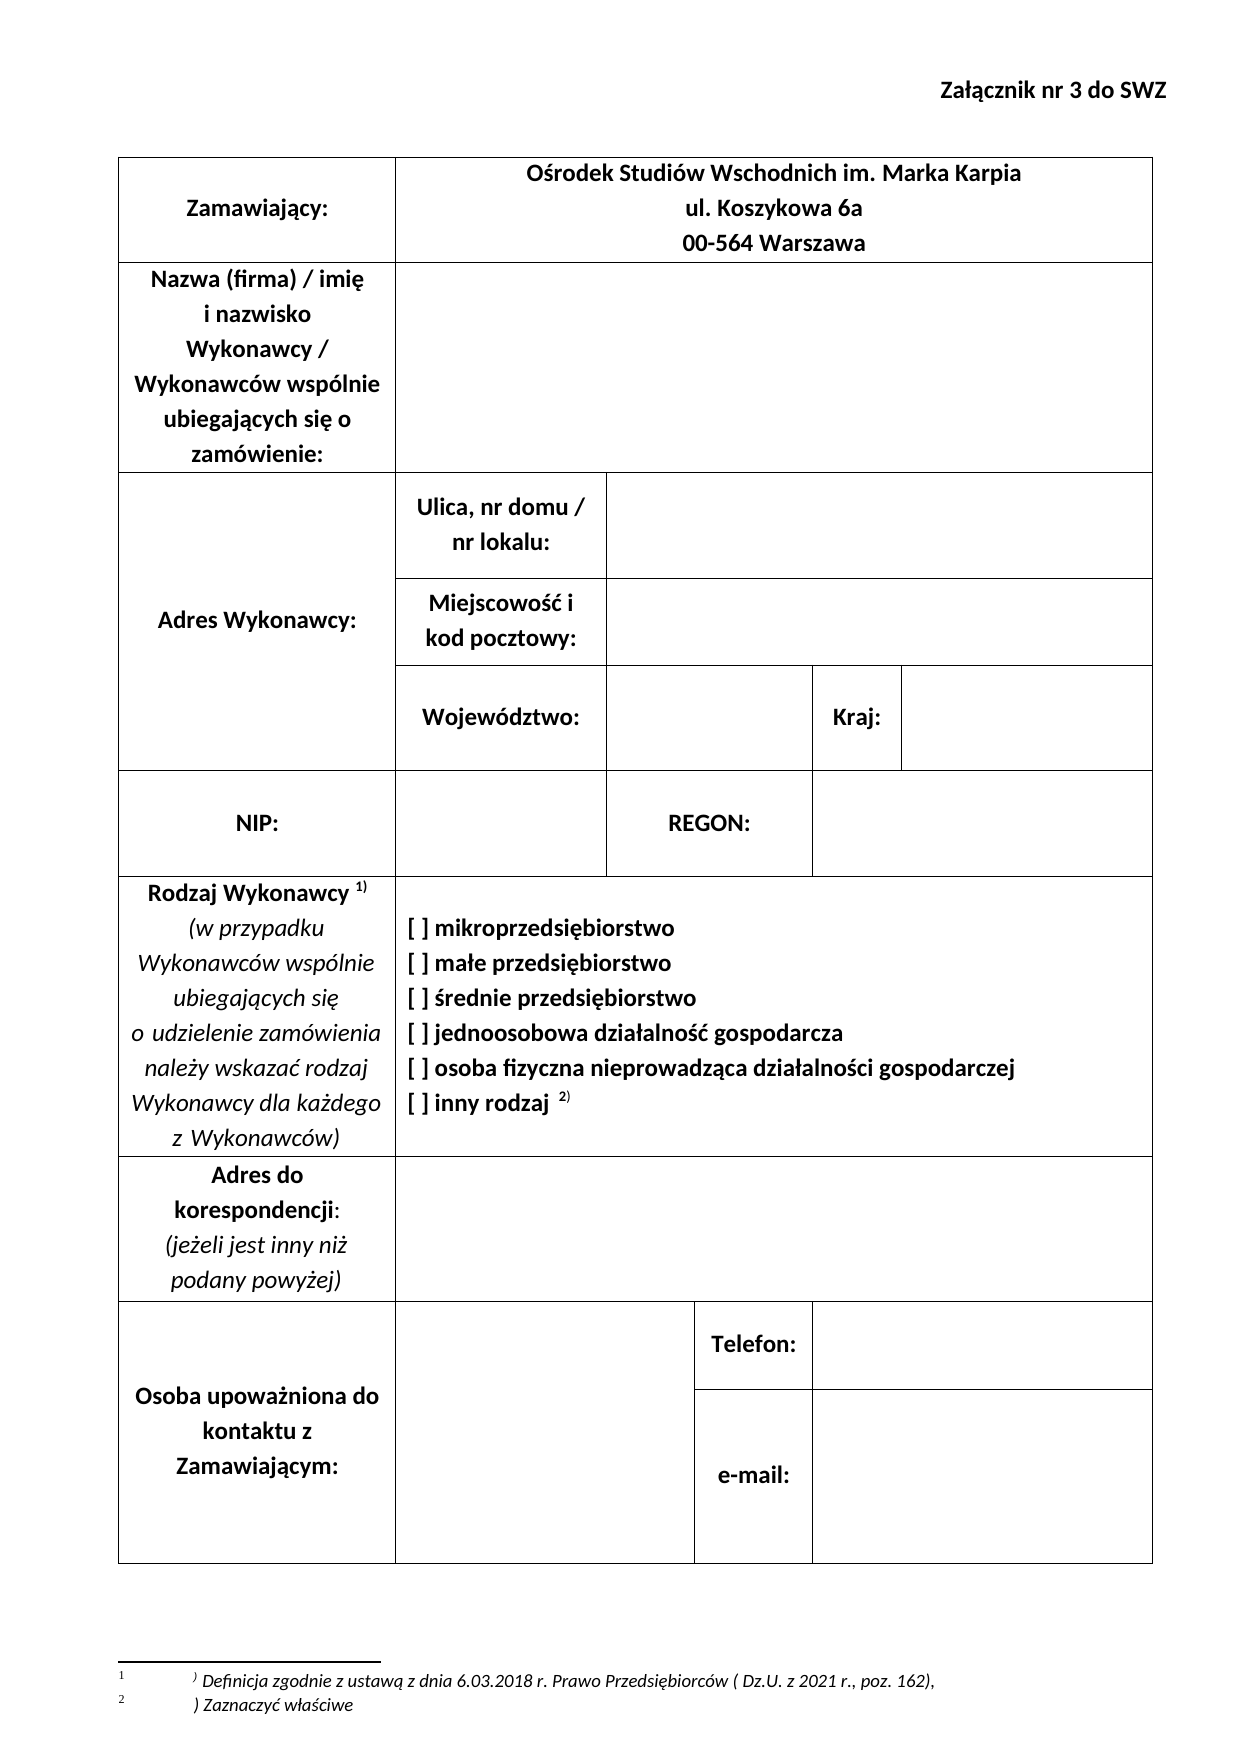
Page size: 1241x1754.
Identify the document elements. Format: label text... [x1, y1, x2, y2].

table_cell [396, 771, 606, 876]
table_cell [902, 666, 1152, 770]
table_cell [607, 579, 1152, 664]
table_cell Telefon: [695, 1302, 812, 1389]
table_cell [396, 263, 1152, 472]
table_cell [813, 1390, 1152, 1563]
table_cell REGON: [607, 771, 812, 876]
table_cell Ulica, nr domu / nr lokalu: [396, 473, 606, 578]
table_cell [607, 473, 1152, 578]
table_cell Adres Wykonawcy: [119, 473, 395, 770]
table_cell [396, 1302, 694, 1563]
table_cell Województwo: [396, 666, 606, 770]
table_header Ośrodek Studiów Wschodnich im. Marka Karpia ul. Koszykowa 6a 00-564 Warszawa [396, 158, 1152, 262]
table_cell Osoba upoważniona do kontaktu z Zamawiającym: [119, 1302, 395, 1563]
table_cell [813, 771, 1152, 876]
table_cell [ ] mikroprzedsiębiorstwo [ ] małe przedsiębiorstwo [ ] średnie przedsiębiorstwo [ ] jednoosobowa działalność gospodarcza [ ] osoba fizyczna nieprowadząca działalności gospodarczej [ ] inny rodzaj ) [396, 877, 1152, 1156]
table_cell Adres do korespondencji: (jeżeli jest inny niż podany powyżej) [119, 1157, 395, 1301]
table_cell NIP: [119, 771, 395, 876]
table_cell Miejscowość i kod pocztowy: [396, 579, 606, 664]
table_cell Rodzaj Wykonawcy ) (w przypadku Wykonawców wspólnie ubiegających się o udzielenie zamówienia należy wskazać rodzaj Wykonawcy dla każdego z Wykonawców) [119, 877, 395, 1156]
table_cell [607, 666, 812, 770]
table_cell [813, 1302, 1152, 1389]
table_header Zamawiający: [119, 158, 395, 262]
table_cell Nazwa (firma) / imię i nazwisko Wykonawcy / Wykonawców wspólnie ubiegających się o zamówienie: [119, 263, 395, 472]
table_cell e-mail: [695, 1390, 812, 1563]
table_cell Kraj: [813, 666, 901, 770]
table_cell [396, 1157, 1152, 1301]
